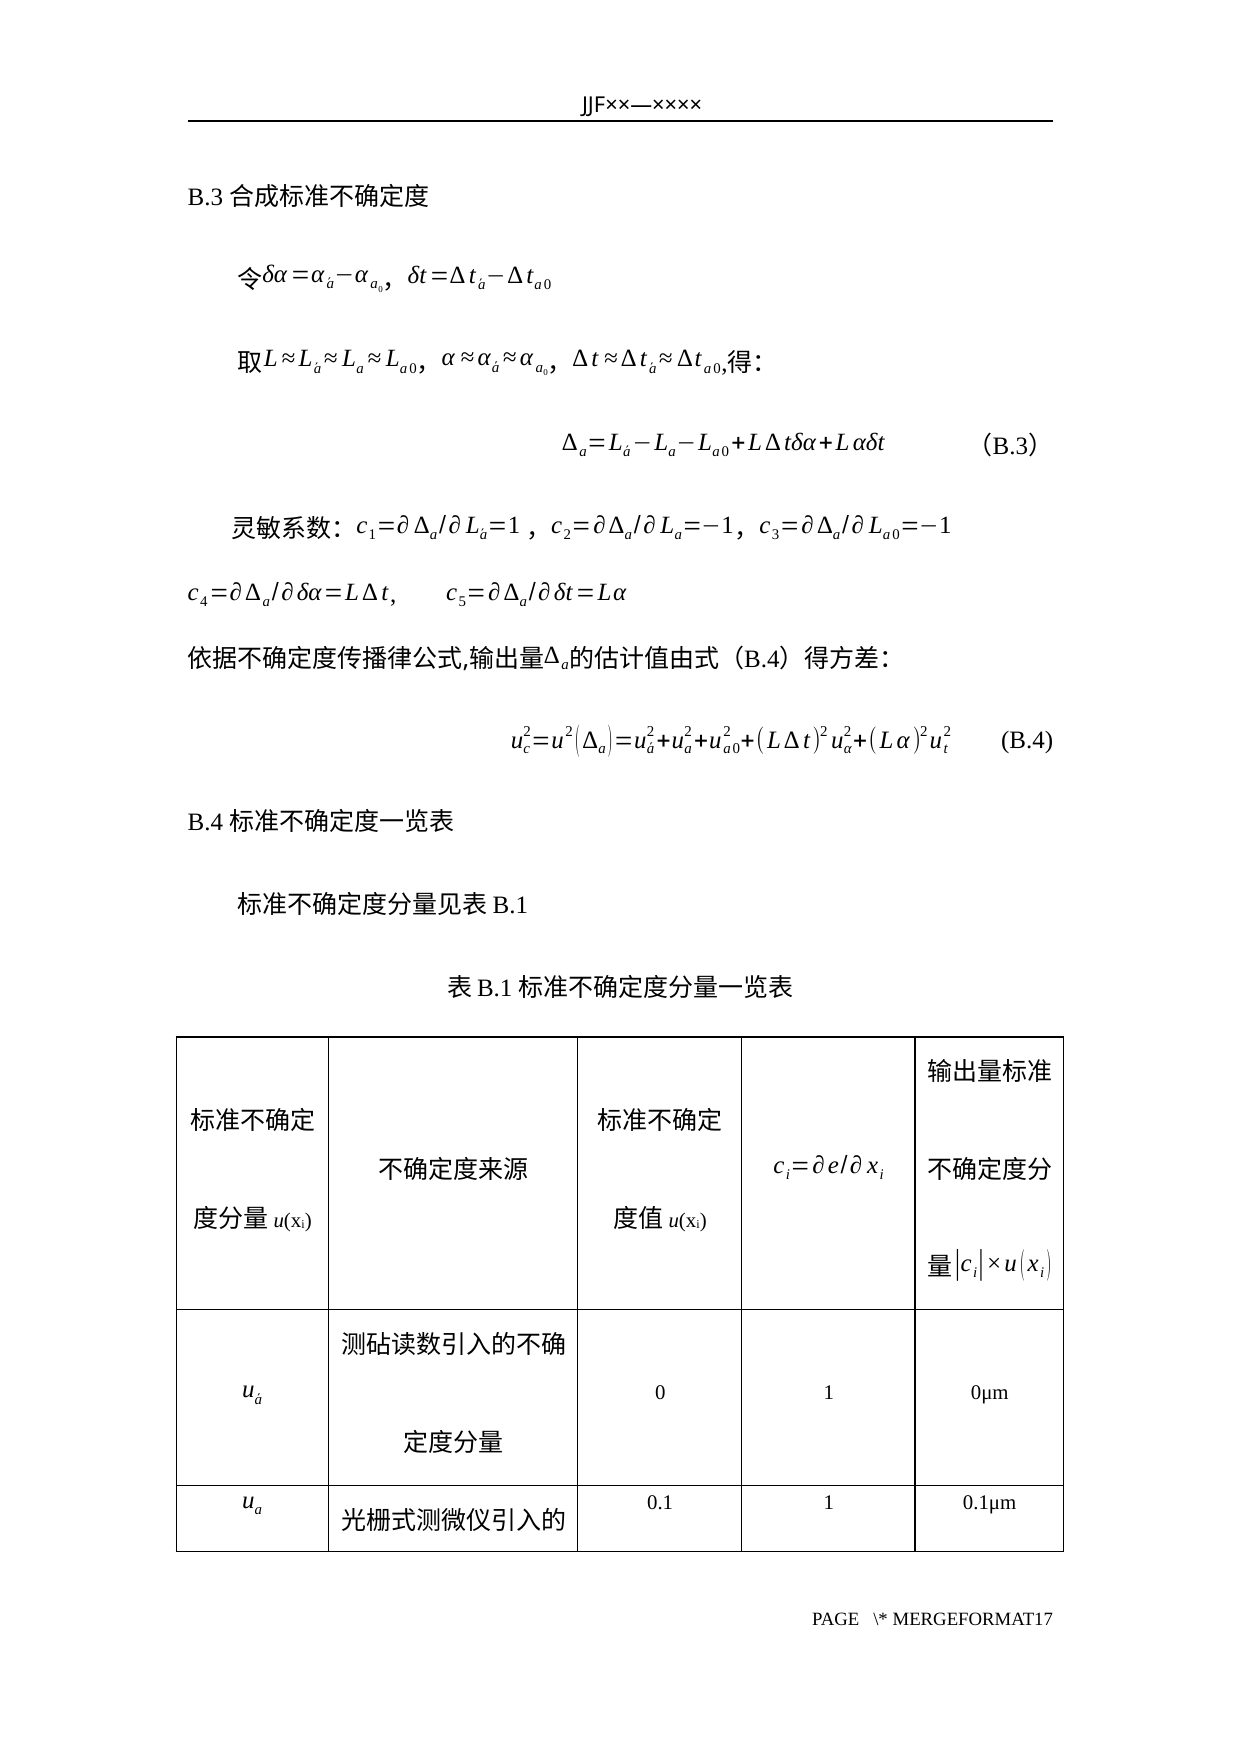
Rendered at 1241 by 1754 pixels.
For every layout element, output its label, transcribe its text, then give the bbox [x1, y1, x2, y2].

table_header 输出量标准不确定度分量 [916, 1038, 1063, 1309]
text B.4 标准不确定度一览表 [187, 787, 1053, 852]
text 灵敏系数： ，， [187, 494, 1053, 559]
text 表B.1 标准不确定度分量一览表 [187, 953, 1053, 1018]
table_cell 0μm [916, 1310, 1063, 1485]
text （B.3） [187, 411, 1053, 476]
table_cell 光栅式测微仪引入的不确定度分量 [329, 1486, 577, 1551]
text 令， [187, 245, 1053, 310]
table_cell [177, 1486, 328, 1551]
text 取，，,得： [187, 328, 1053, 393]
table_cell 1 [742, 1486, 914, 1551]
text 依据不确定度传播律公式,输出量的估计值由式（B.4）得方差： [187, 624, 1053, 689]
table_header 不确定度来源 [329, 1038, 577, 1309]
text (B.4) [187, 708, 1053, 773]
table_cell 0.1μm [916, 1486, 1063, 1551]
text 标准不确定度分量见表B.1 [187, 870, 1053, 935]
table_header 标准不确定度分量u(xi) [177, 1038, 328, 1309]
table_header 标准不确定度值u(xi) [578, 1038, 741, 1309]
text B.3 合成标准不确定度 [187, 162, 1053, 227]
table_cell 0.1 [578, 1486, 741, 1551]
table_cell 0 [578, 1310, 741, 1485]
table_header [742, 1038, 914, 1309]
table_cell [177, 1310, 328, 1485]
table_cell 测砧读数引入的不确定度分量 [329, 1310, 577, 1485]
text , [187, 578, 1053, 610]
table_cell 1 [742, 1310, 914, 1485]
